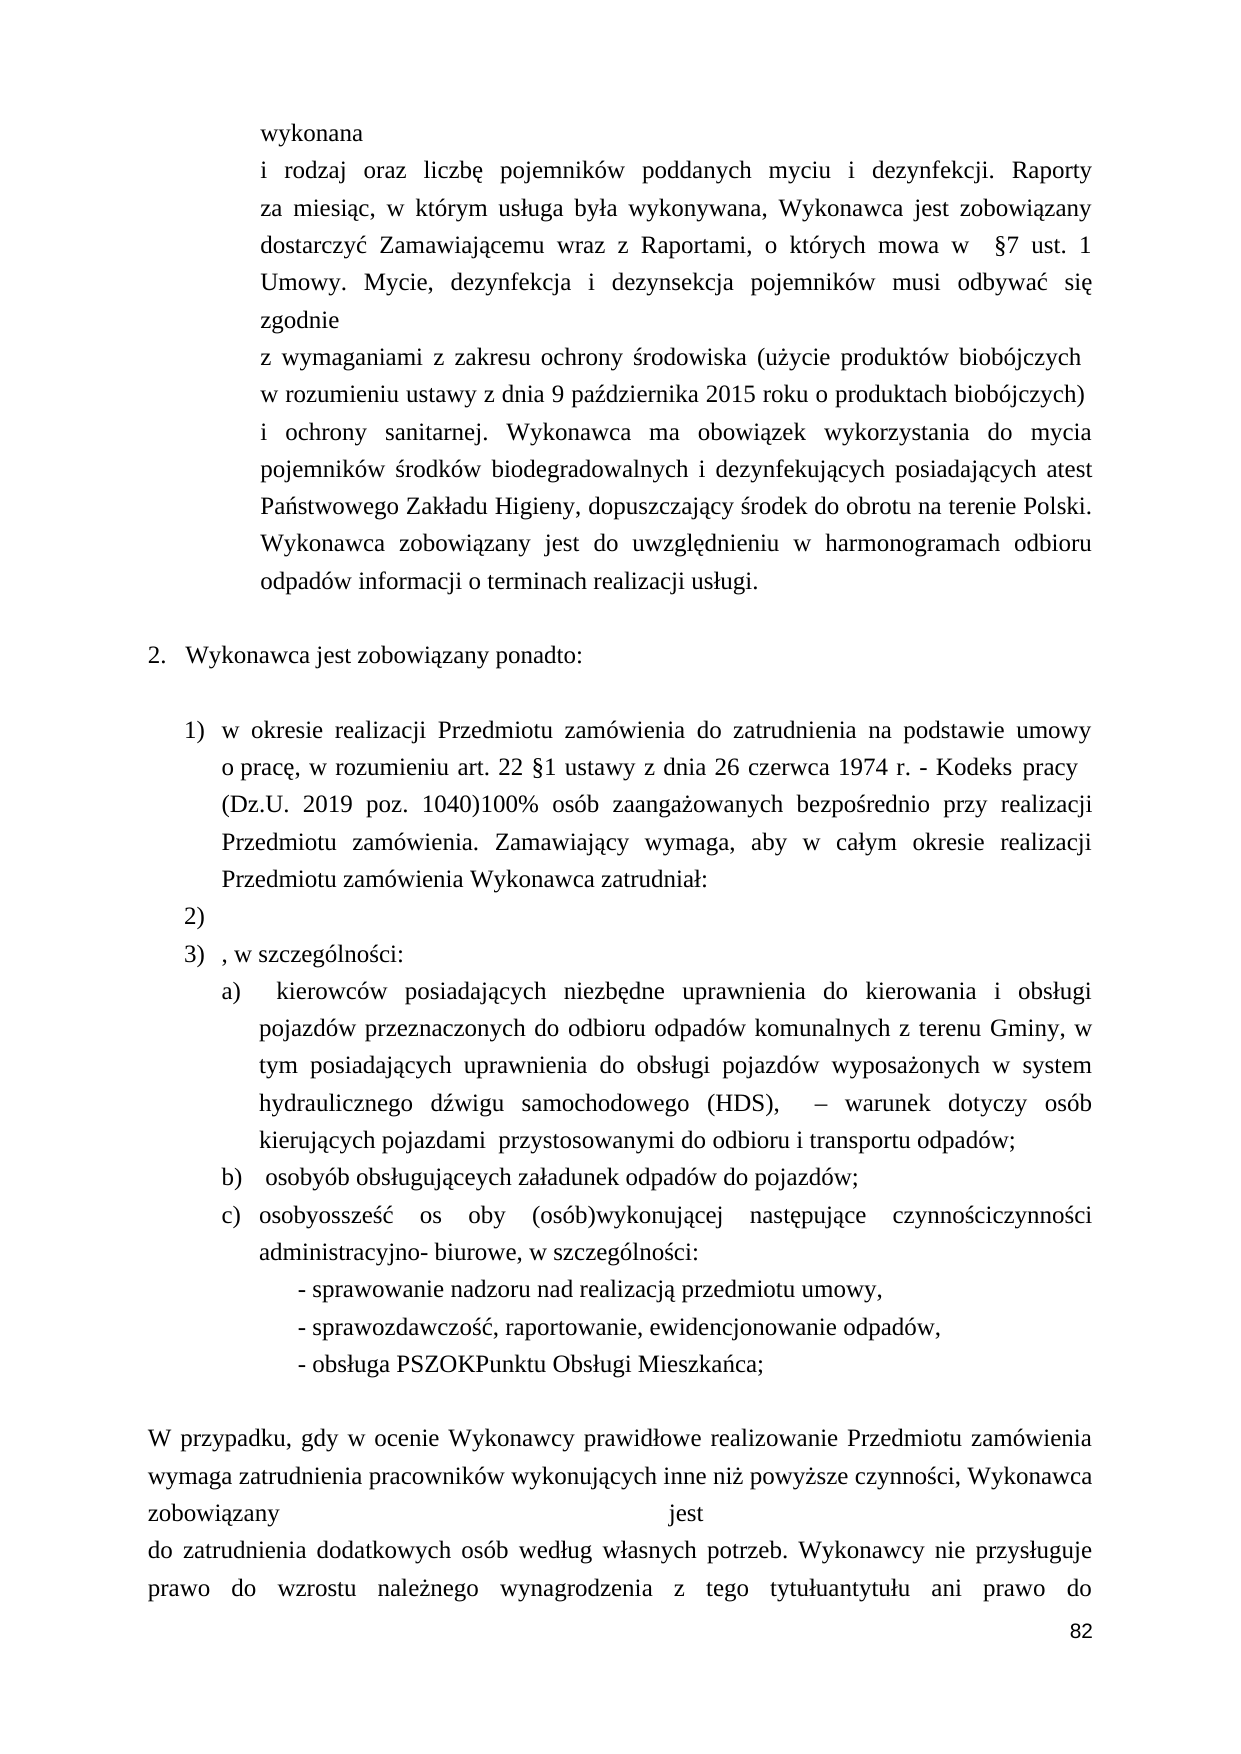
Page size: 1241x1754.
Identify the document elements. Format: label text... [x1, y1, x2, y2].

list os obsługując załadunek odpadów do pojazdów; [221, 1162, 1093, 1191]
list Wykonawca jest zobowiązany ponadto: [148, 640, 1093, 669]
list w okresie realizacji Przedmiotu zamówieniado zatrudnienia na podstawie umowy o pracę, w rozumieniu ustawy z dnia 26 czerwca 1974 r. - Kodeks pracy 100% osób zaangażowanych bezpośrednio przy realizacji Przedmiotu zamówienia [184, 715, 1093, 893]
list wykonujące : [221, 1200, 1093, 1266]
list kierowców [221, 976, 1093, 1154]
list obsługa ; [298, 1349, 1093, 1378]
list sprawowanie nadzoru nad realizacją przedmiotu umowy, [298, 1274, 1093, 1303]
list sprawozdawczość, raportowanie, [298, 1312, 1093, 1340]
